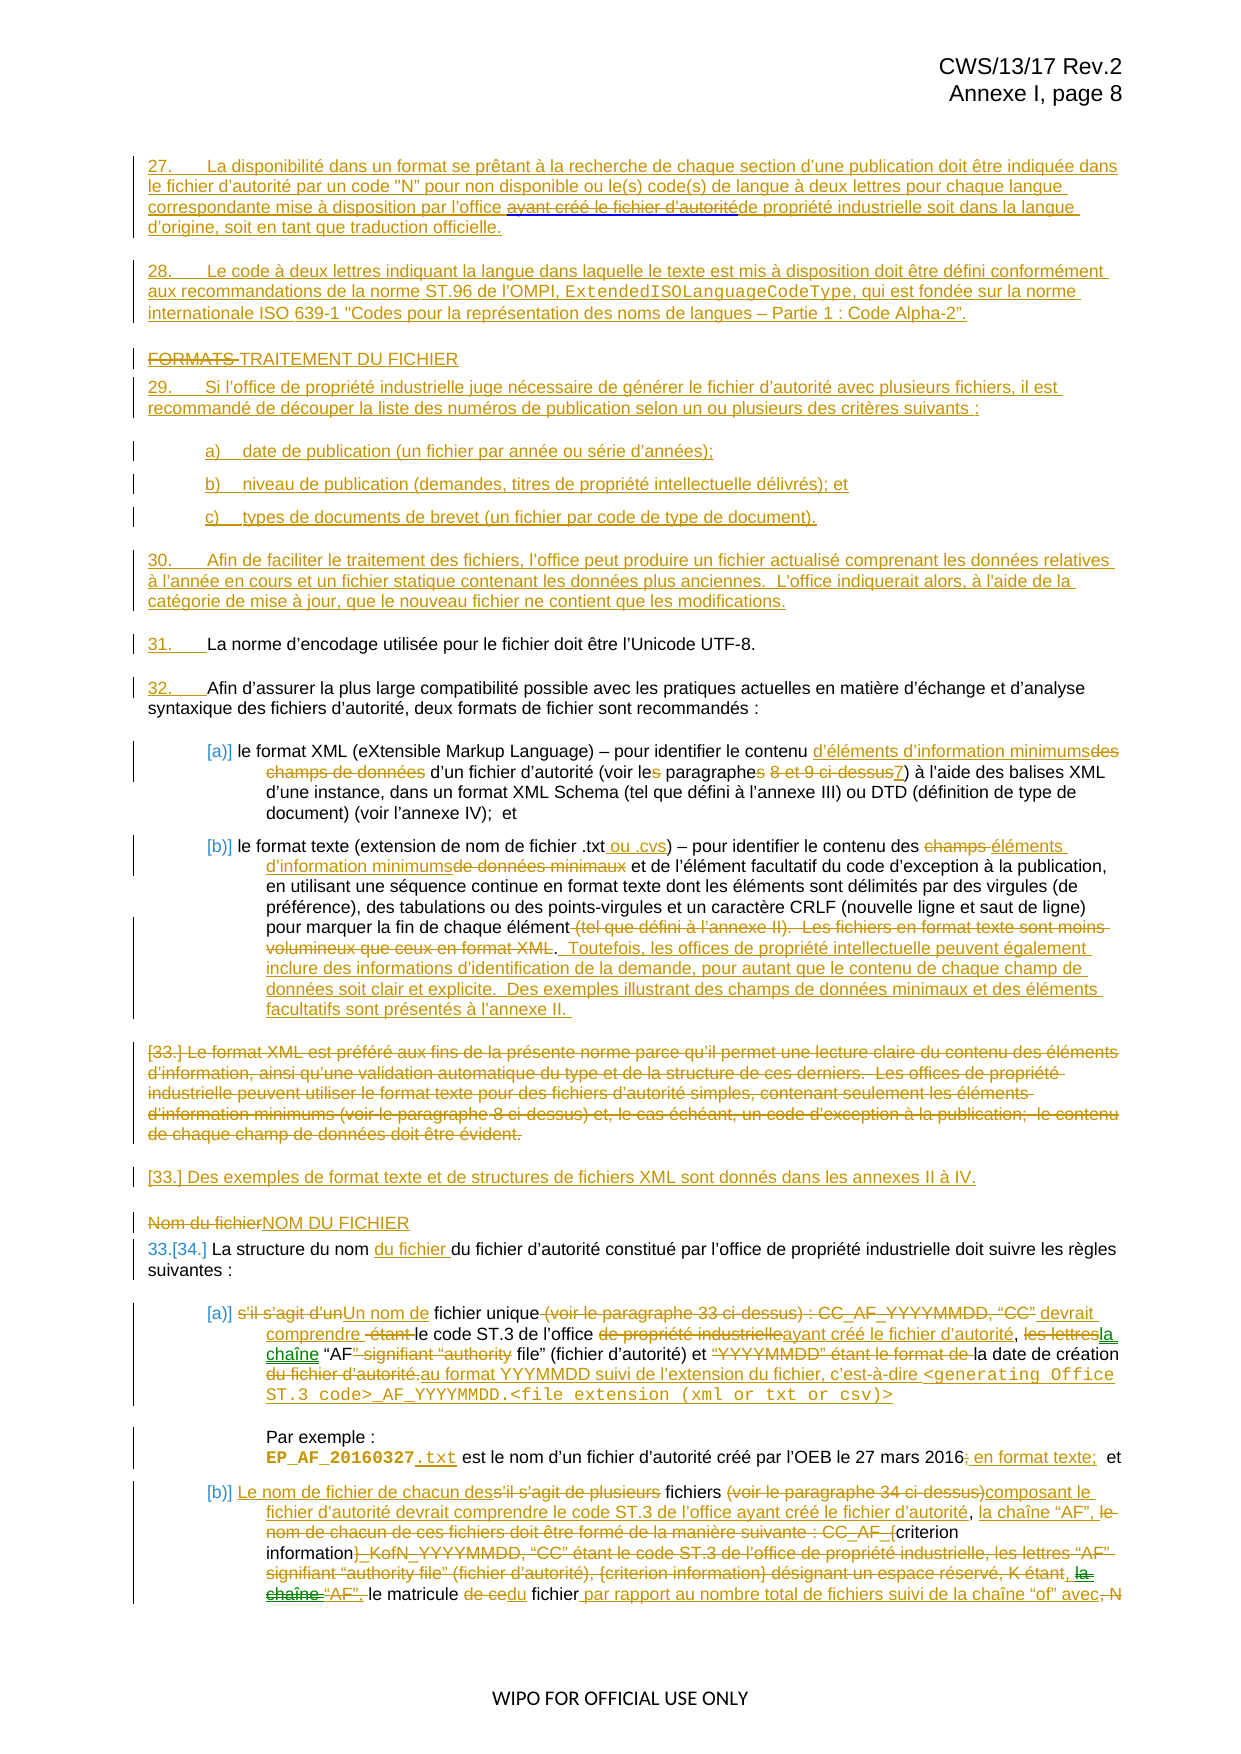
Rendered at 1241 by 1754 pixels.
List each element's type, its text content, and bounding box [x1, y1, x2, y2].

list fichier uniquele code ST.3 de l’office , “AF file” (fichier d’autorité) et la date de création Par exemple : EP_AF_20160327 est le nom d’un fichier d’autorité créé par l’OEB le 27 mars 2016 et [207, 1303, 1122, 1469]
list le format XML (eXtensible Markup Language) – pour identifier le contenu d’un fichier d’autorité (voir le paragraphe ) à l’aide des balises XML d’une instance, dans un format XML Schema (tel que défini à l’annexe III) ou DTD (définition de type de document) (voir l’annexe IV); et [207, 741, 1122, 823]
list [207, 1481, 1122, 1604]
list La structure du nom du fichier d’autorité constitué par l’office de propriété industrielle doit suivre les règles suivantes : [148, 1239, 1122, 1280]
list La norme d’encodage utilisée pour le fichier doit être l’Unicode UTF-8. [148, 634, 1122, 654]
list Afin d’assurer la plus large compatibilité possible avec les pratiques actuelles en matière d’échange et d’analyse syntaxique des fichiers d’autorité, deux formats de fichier sont recommandés : [148, 677, 1122, 718]
list le format texte (extension de nom de fichier .txt) – pour identifier le contenu des et de l’élément facultatif du code d’exception à la publication, en utilisant une séquence continue en format texte dont les éléments sont délimités par des virgules (de préférence), des tabulations ou des points-virgules et un caractère CRLF (nouvelle ligne et saut de ligne) pour marquer la fin de chaque élément. [207, 835, 1122, 1019]
